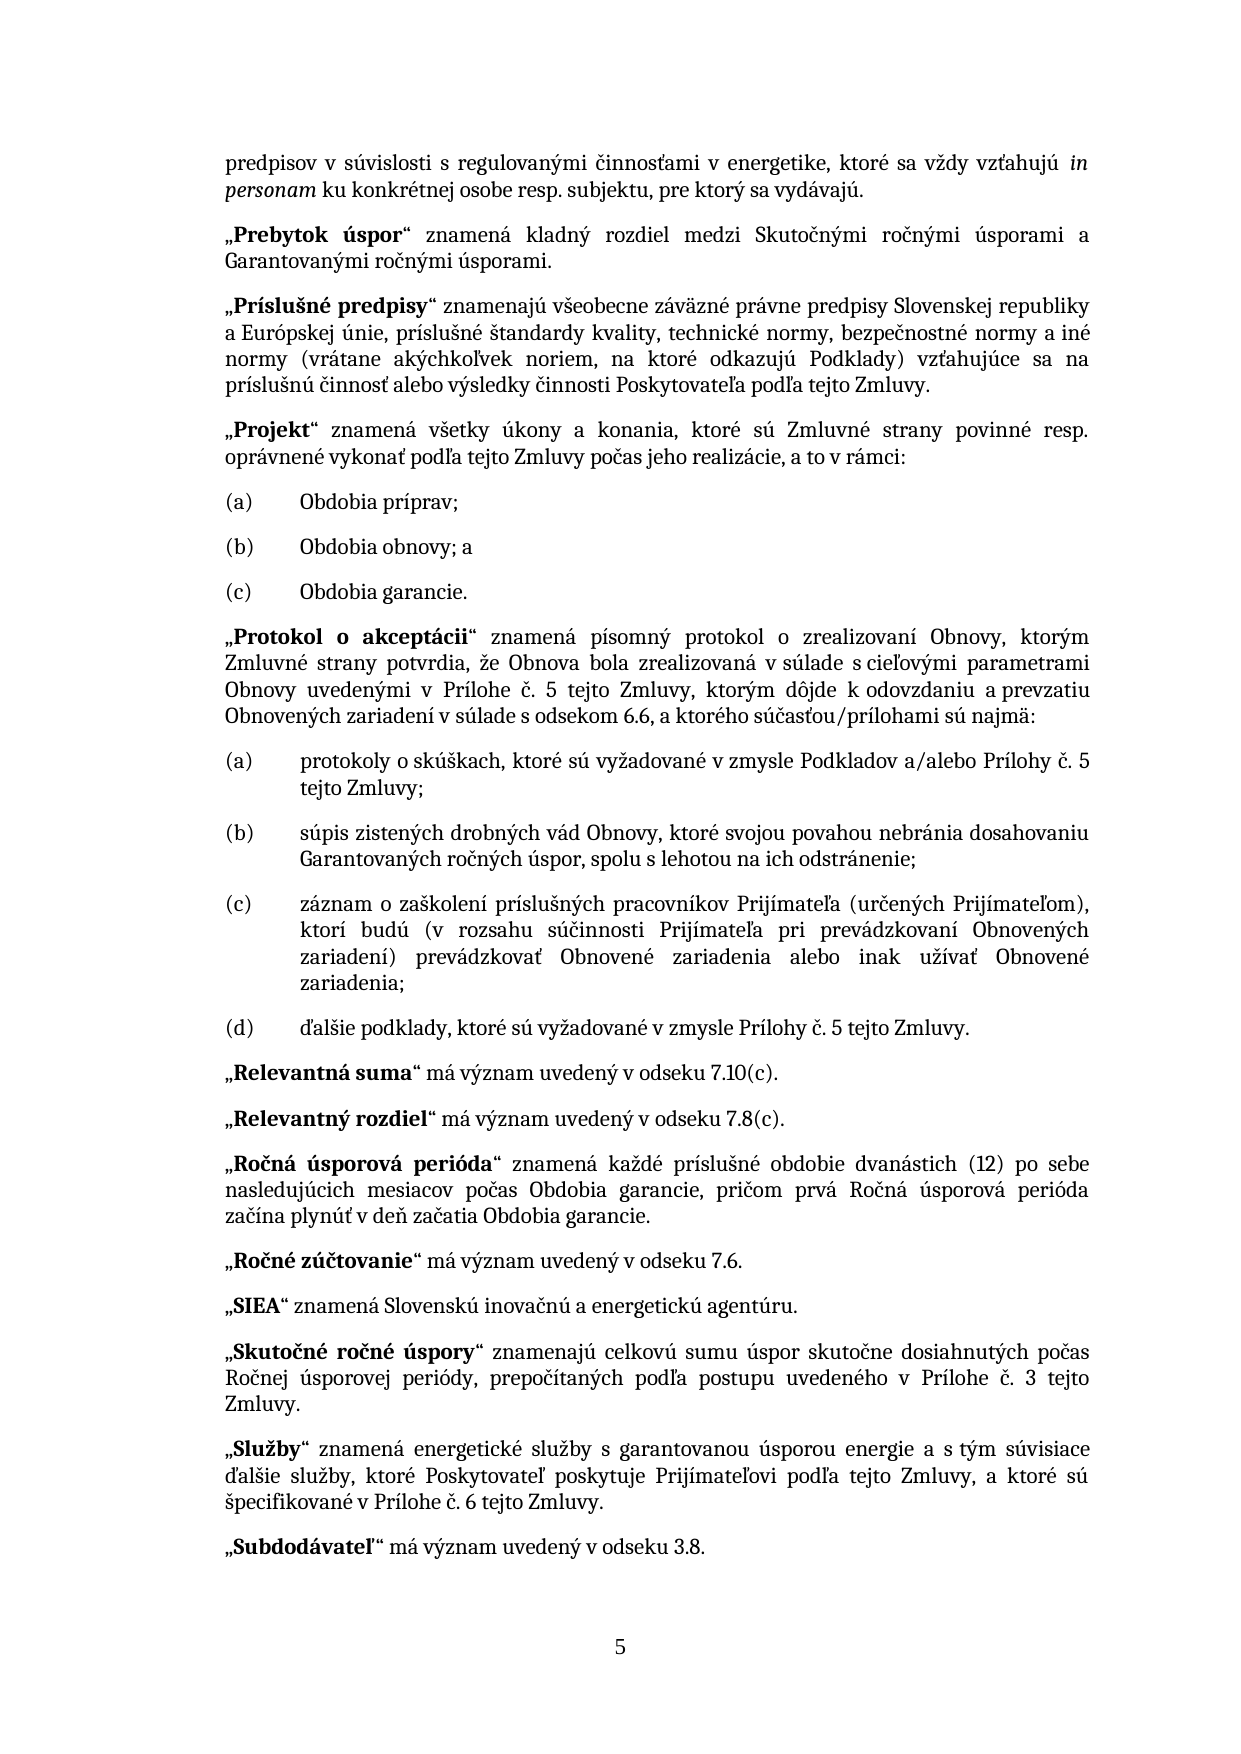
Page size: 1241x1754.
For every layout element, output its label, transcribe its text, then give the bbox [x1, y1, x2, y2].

text „Relevantný rozdiel“ má význam uvedený v odseku 7.8(c). [225, 1105, 1090, 1132]
text „Protokol o akceptácii“ znamená písomný protokol o zrealizovaní Obnovy, ktorým Zmluvné strany potvrdia, že Obnova bola zrealizovaná v súlade s cieľovými parametrami Obnovy uvedenými v Prílohe č. 5 tejto Zmluvy, ktorým dôjde k odovzdaniu a prevzatiu Obnovených zariadení v súlade s odsekom 6.6, a ktorého súčasťou/prílohami sú najmä: [225, 624, 1090, 729]
text ďalšie podklady, ktoré sú vyžadované v zmysle Prílohy č. 5 tejto Zmluvy. [225, 1015, 1090, 1041]
text „Projekt“ znamená všetky úkony a konania, ktoré sú Zmluvné strany povinné resp. oprávnené vykonať podľa tejto Zmluvy počas jeho realizácie, a to v rámci: [225, 417, 1090, 470]
text „Príslušné predpisy“ znamenajú všeobecne záväzné právne predpisy Slovenskej republiky a Európskej únie, príslušné štandardy kvality, technické normy, bezpečnostné normy a iné normy (vrátane akýchkoľvek noriem, na ktoré odkazujú Podklady) vzťahujúce sa na príslušnú činnosť alebo výsledky činnosti Poskytovateľa podľa tejto Zmluvy. [225, 293, 1090, 398]
text „Ročná úsporová perióda“ znamená každé príslušné obdobie dvanástich (12) po sebe nasledujúcich mesiacov počas Obdobia garancie, pričom prvá Ročná úsporová perióda začína plynúť v deň začatia Obdobia garancie. [225, 1150, 1090, 1229]
text Obdobia obnovy; a [225, 534, 1090, 560]
text „Služby“ znamená energetické služby s garantovanou úsporou energie a s tým súvisiace ďalšie služby, ktoré Poskytovateľ poskytuje Prijímateľovi podľa tejto Zmluvy, a ktoré sú špecifikované v Prílohe č. 6 tejto Zmluvy. [225, 1436, 1090, 1515]
text Obdobia príprav; [225, 488, 1090, 515]
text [225, 150, 1090, 203]
text „Prebytok úspor“ znamená kladný rozdiel medzi Skutočnými ročnými úsporami a Garantovanými ročnými úsporami. [225, 221, 1090, 274]
text „SIEA“ znamená Slovenskú inovačnú a energetickú agentúru. [225, 1293, 1090, 1320]
text Obdobia garancie. [225, 579, 1090, 605]
text „Relevantná suma“ má význam uvedený v odseku 7.10(c). [225, 1060, 1090, 1087]
text „Skutočné ročné úspory“ znamenajú celkovú sumu úspor skutočne dosiahnutých počas Ročnej úsporovej periódy, prepočítaných podľa postupu uvedeného v Prílohe č. 3 tejto Zmluvy. [225, 1338, 1090, 1417]
text „Ročné zúčtovanie“ má význam uvedený v odseku 7.6. [225, 1248, 1090, 1274]
text „Subdodávateľ“ má význam uvedený v odseku 3.8. [225, 1534, 1090, 1560]
text záznam o zaškolení príslušných pracovníkov Prijímateľa (určených Prijímateľom), ktorí budú (v rozsahu súčinnosti Prijímateľa pri prevádzkovaní Obnovených zariadení) prevádzkovať Obnovené zariadenia alebo inak užívať Obnovené zariadenia; [225, 891, 1090, 996]
text súpis zistených drobných vád Obnovy, ktoré svojou povahou nebránia dosahovaniu Garantovaných ročných úspor, spolu s lehotou na ich odstránenie; [225, 819, 1090, 872]
text protokoly o skúškach, ktoré sú vyžadované v zmysle Podkladov a/alebo Prílohy č. 5 tejto Zmluvy; [225, 748, 1090, 801]
